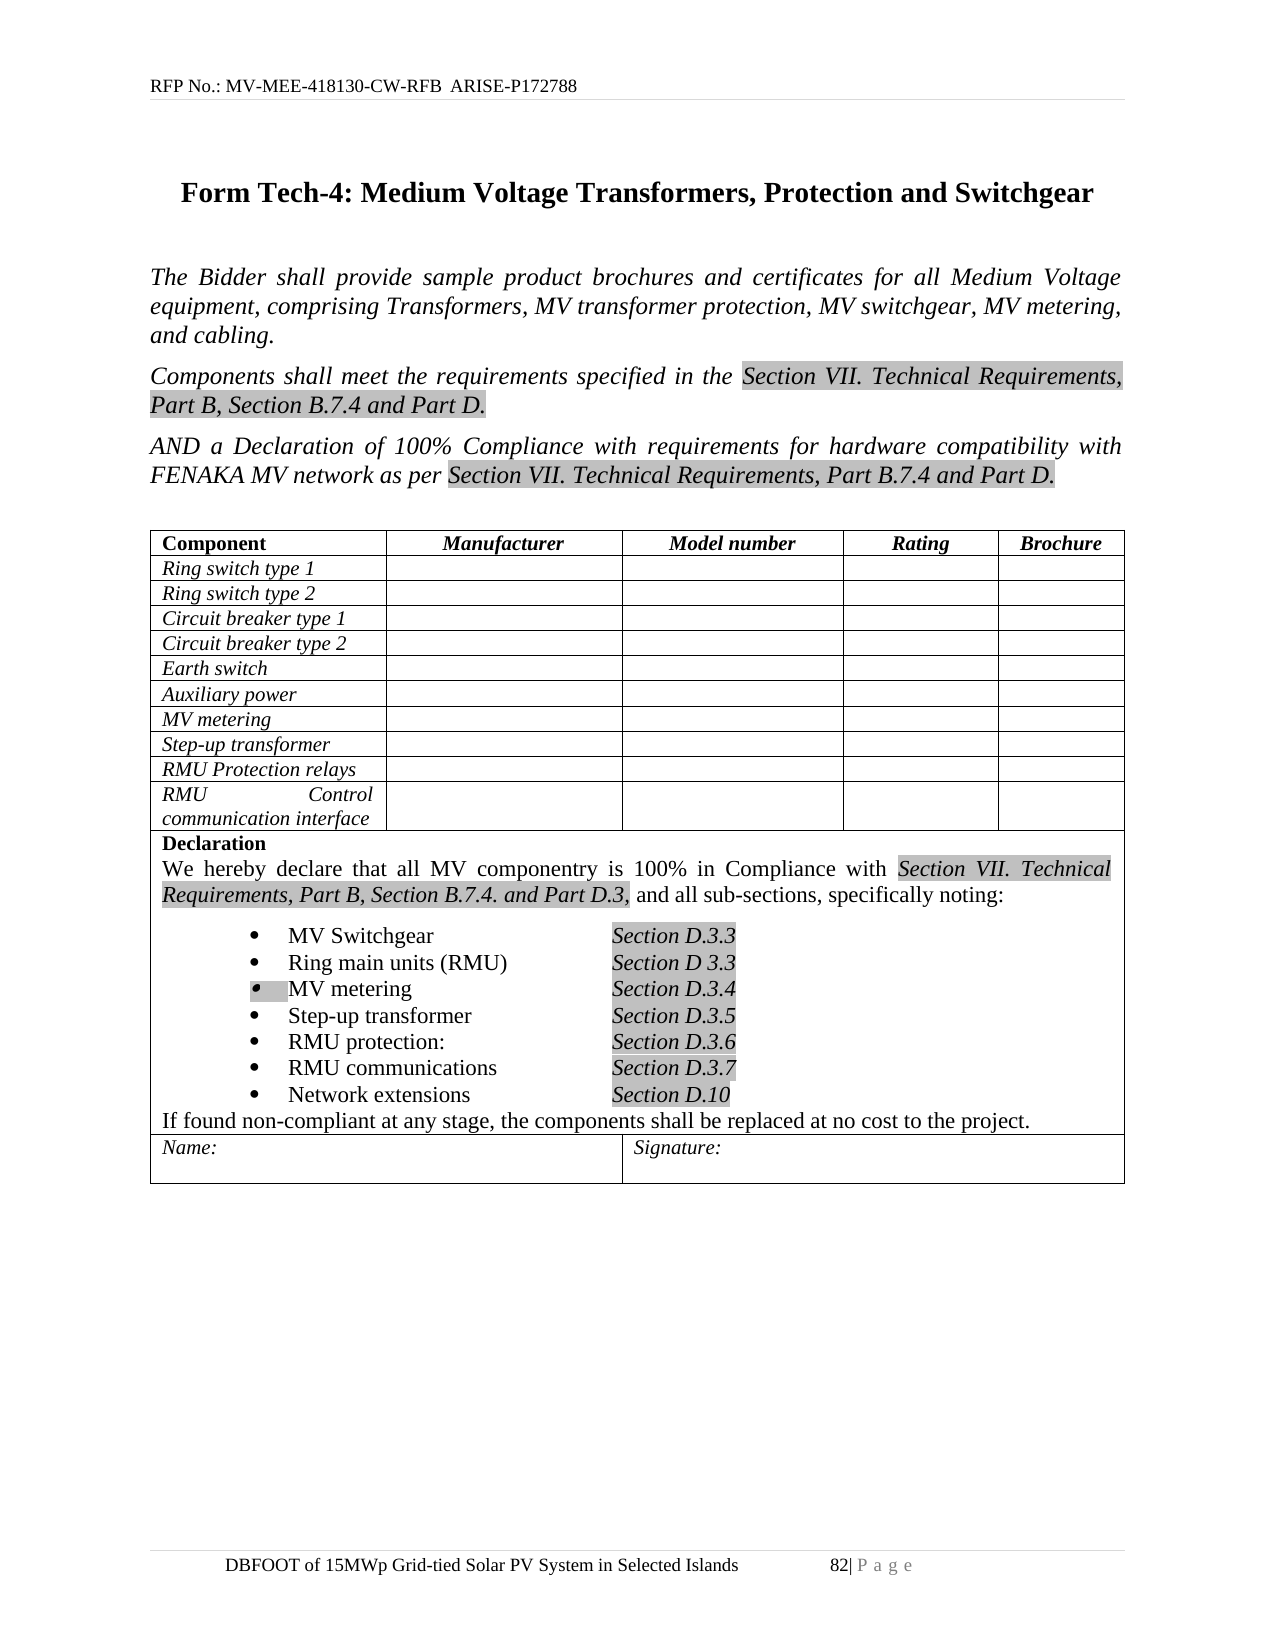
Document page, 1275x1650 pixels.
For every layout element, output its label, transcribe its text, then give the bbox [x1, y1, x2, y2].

table_header Model number [623, 531, 843, 555]
table_cell [844, 581, 998, 605]
table_cell [999, 732, 1124, 756]
table_cell [387, 757, 622, 781]
table_cell Circuit breaker type 2 [151, 631, 386, 655]
table_cell [844, 681, 998, 706]
table_cell [844, 732, 998, 756]
table_cell [387, 606, 622, 630]
table_cell [999, 757, 1124, 781]
table_cell [844, 707, 998, 731]
text AND a Declaration of 100% Compliance with requirements for hardware compatibility with FENAKA MV network as per Section VII. Technical Requirements, Part B.7.4 and Part D. [150, 431, 1125, 488]
table_cell Name: [151, 1135, 622, 1183]
table_cell [623, 782, 843, 830]
table_cell [623, 581, 843, 605]
table_cell [844, 656, 998, 680]
table_cell [623, 656, 843, 680]
text Components shall meet the requirements specified in the Section VII. Technical Requirements, Part B, Section B.7.4 and Part D. [150, 361, 1125, 418]
table_header Brochure [999, 531, 1124, 555]
table_cell [623, 606, 843, 630]
table_cell [844, 757, 998, 781]
table_cell [999, 581, 1124, 605]
table_cell [623, 681, 843, 706]
table_cell Circuit breaker type 1 [151, 606, 386, 630]
table_cell [387, 732, 622, 756]
table_cell [623, 556, 843, 580]
table_cell [387, 656, 622, 680]
table_cell Ring switch type 1 [151, 556, 386, 580]
table_cell MV metering [151, 707, 386, 731]
subtitle Form Tech-4: Medium Voltage Transformers, Protection and Switchgear [150, 175, 1125, 208]
table_cell [623, 707, 843, 731]
table_cell Step-up transformer [151, 732, 386, 756]
table_cell [844, 631, 998, 655]
table_cell [999, 606, 1124, 630]
table_cell [844, 606, 998, 630]
table_cell [999, 681, 1124, 706]
table_cell [387, 681, 622, 706]
table_cell [844, 556, 998, 580]
table_cell [999, 556, 1124, 580]
table_cell [844, 782, 998, 830]
table_cell Declaration We hereby declare that all MV componentry is 100% in Compliance with Section VII. Technical Requirements, Part B, Section B.7.4. and Part D.3, and all sub-sections, specifically noting: MV Switchgear Section D.3.3 Ring main units (RMU) Section D 3.3 MV metering Section D.3.4 Step-up transformer Section D.3.5 RMU protection: Section D.3.6 RMU communications Section D.3.7 Network extensions Section D.10 If found non-compliant at any stage, the components shall be replaced at no cost to the project. [151, 831, 1124, 1133]
table_cell [623, 631, 843, 655]
table_cell [623, 732, 843, 756]
table_header Manufacturer [387, 531, 622, 555]
table_cell [999, 631, 1124, 655]
table_cell Ring switch type 2 [151, 581, 386, 605]
table_header Component [151, 531, 386, 555]
table_cell [387, 707, 622, 731]
table_cell [999, 656, 1124, 680]
table_cell [387, 556, 622, 580]
table_header Rating [844, 531, 998, 555]
text The Bidder shall provide sample product brochures and certificates for all Medium Voltage equipment, comprising Transformers, MV transformer protection, MV switchgear, MV metering, and cabling. [150, 262, 1125, 348]
table_cell [623, 757, 843, 781]
table_cell Earth switch [151, 656, 386, 680]
table_cell [999, 782, 1124, 830]
table_cell [387, 782, 622, 830]
table_cell Signature: [623, 1135, 1124, 1183]
table_cell [387, 631, 622, 655]
table_cell [387, 581, 622, 605]
table_cell Auxiliary power [151, 681, 386, 706]
table_cell RMU Control communication interface [151, 782, 386, 830]
table_cell RMU Protection relays [151, 757, 386, 781]
table_cell [999, 707, 1124, 731]
